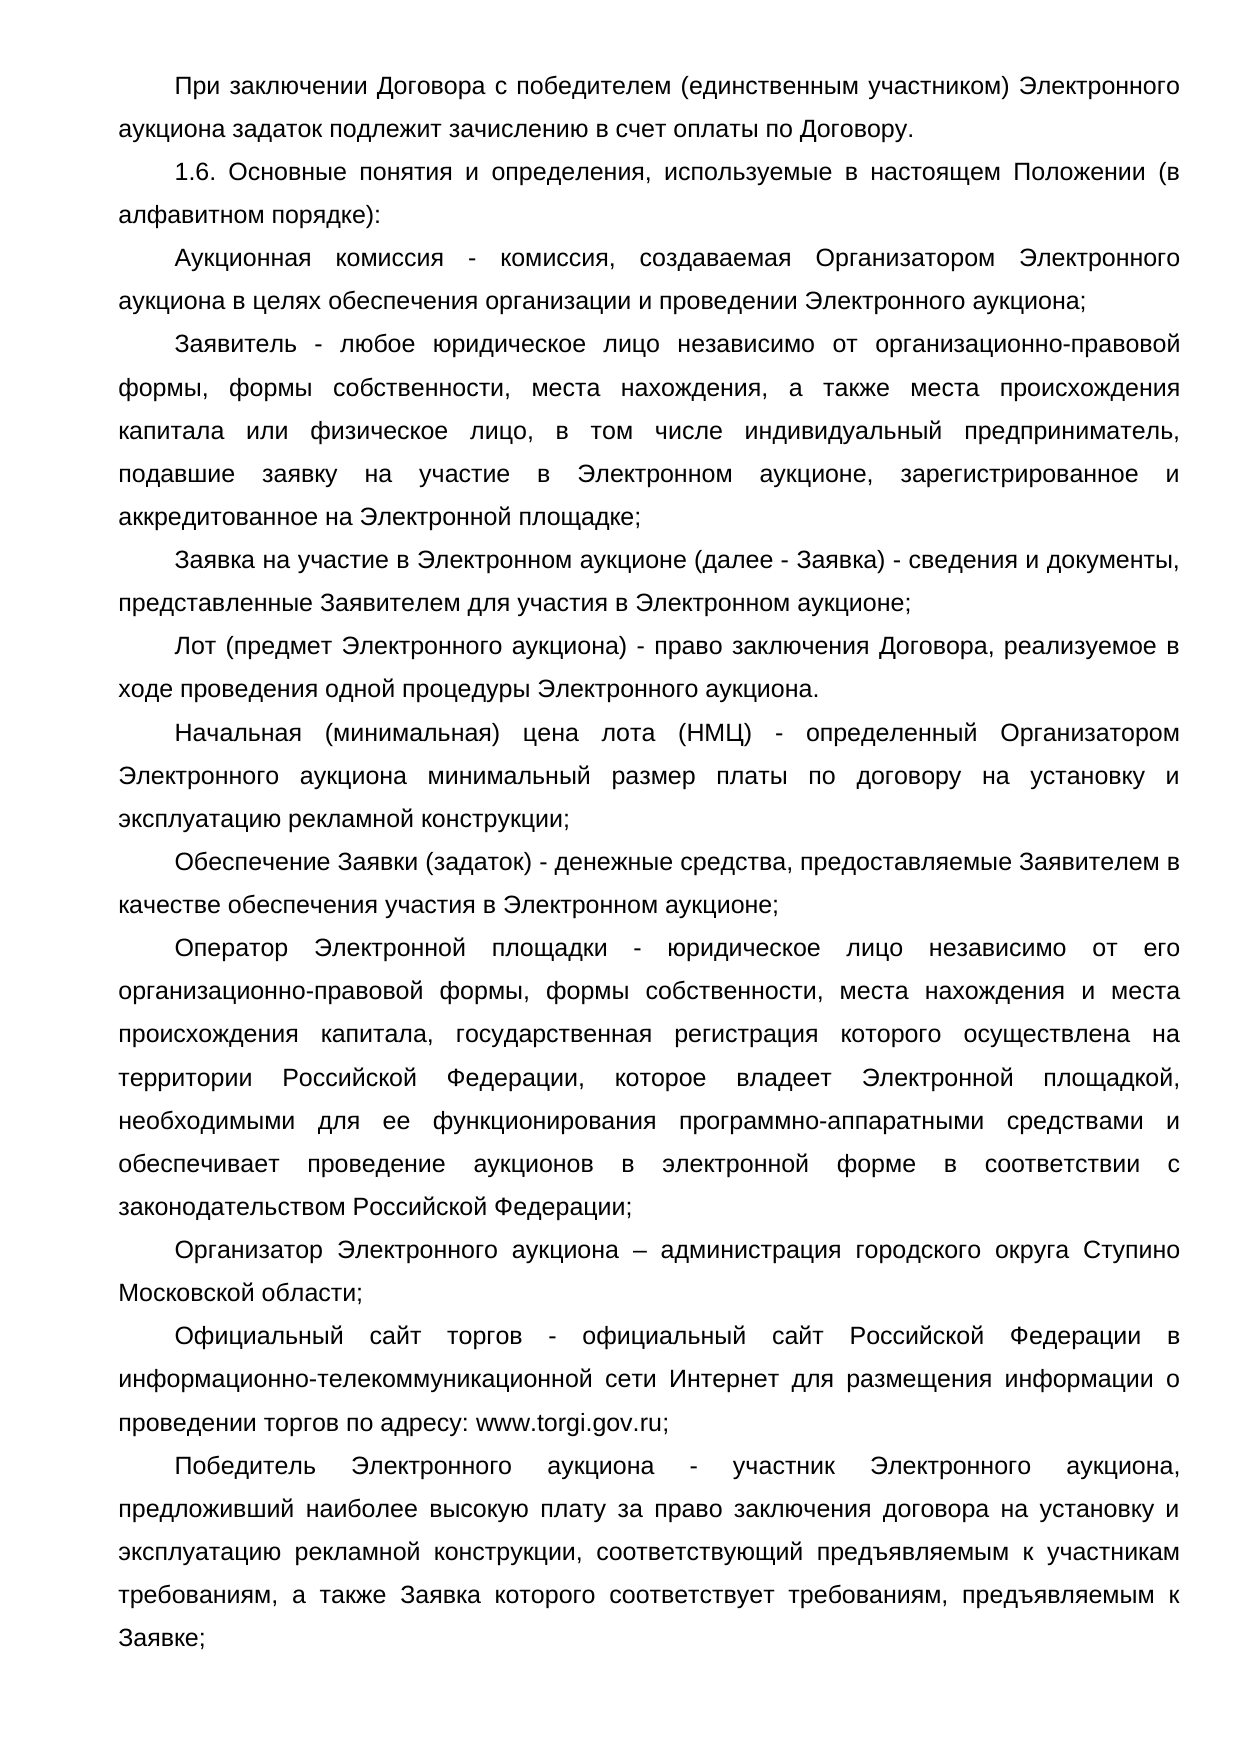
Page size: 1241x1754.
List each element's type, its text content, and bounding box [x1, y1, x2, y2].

text Победитель Электронного аукциона - участник Электронного аукциона, предложивший наиболее высокую плату за право заключения договора на установку и эксплуатацию рекламной конструкции, соответствующий предъявляемым к участникам требованиям, а также Заявка которого соответствует требованиям, предъявляемым к Заявке; [118, 1451, 1181, 1652]
text Лот (предмет Электронного аукциона) - право заключения Договора, реализуемое в ходе проведения одной процедуры Электронного аукциона. [118, 631, 1181, 703]
text При заключении Договора с победителем (единственным участником) Электронного аукциона задаток подлежит зачислению в счет оплаты по Договору. [118, 71, 1181, 142]
text Официальный сайт торгов - официальный сайт Российской Федерации в информационно-телекоммуникационной сети Интернет для размещения информации о проведении торгов по адресу: www.torgi.gov.ru; [118, 1321, 1181, 1436]
text Оператор Электронной площадки - юридическое лицо независимо от его организационно-правовой формы, формы собственности, места нахождения и места происхождения капитала, государственная регистрация которого осуществлена на территории Российской Федерации, которое владеет Электронной площадкой, необходимыми для ее функционирования программно-аппаратными средствами и обеспечивает проведение аукционов в электронной форме в соответствии с законодательством Российской Федерации; [118, 933, 1181, 1221]
text Аукционная комиссия - комиссия, создаваемая Организатором Электронного аукциона в целях обеспечения организации и проведении Электронного аукциона; [118, 243, 1181, 315]
text Начальная (минимальная) цена лота (НМЦ) - определенный Организатором Электронного аукциона минимальный размер платы по договору на установку и эксплуатацию рекламной конструкции; [118, 717, 1181, 832]
text 1.6. Основные понятия и определения, используемые в настоящем Положении (в алфавитном порядке): [118, 157, 1181, 229]
text Обеспечение Заявки (задаток) - денежные средства, предоставляемые Заявителем в качестве обеспечения участия в Электронном аукционе; [118, 847, 1181, 919]
text Заявитель - любое юридическое лицо независимо от организационно-правовой формы, формы собственности, места нахождения, а также места происхождения капитала или физическое лицо, в том числе индивидуальный предприниматель, подавшие заявку на участие в Электронном аукционе, зарегистрированное и аккредитованное на Электронной площадке; [118, 329, 1181, 531]
text Заявка на участие в Электронном аукционе (далее - Заявка) - сведения и документы, представленные Заявителем для участия в Электронном аукционе; [118, 545, 1181, 617]
text Организатор Электронного аукциона – администрация городского округа Ступино Московской области; [118, 1235, 1181, 1307]
